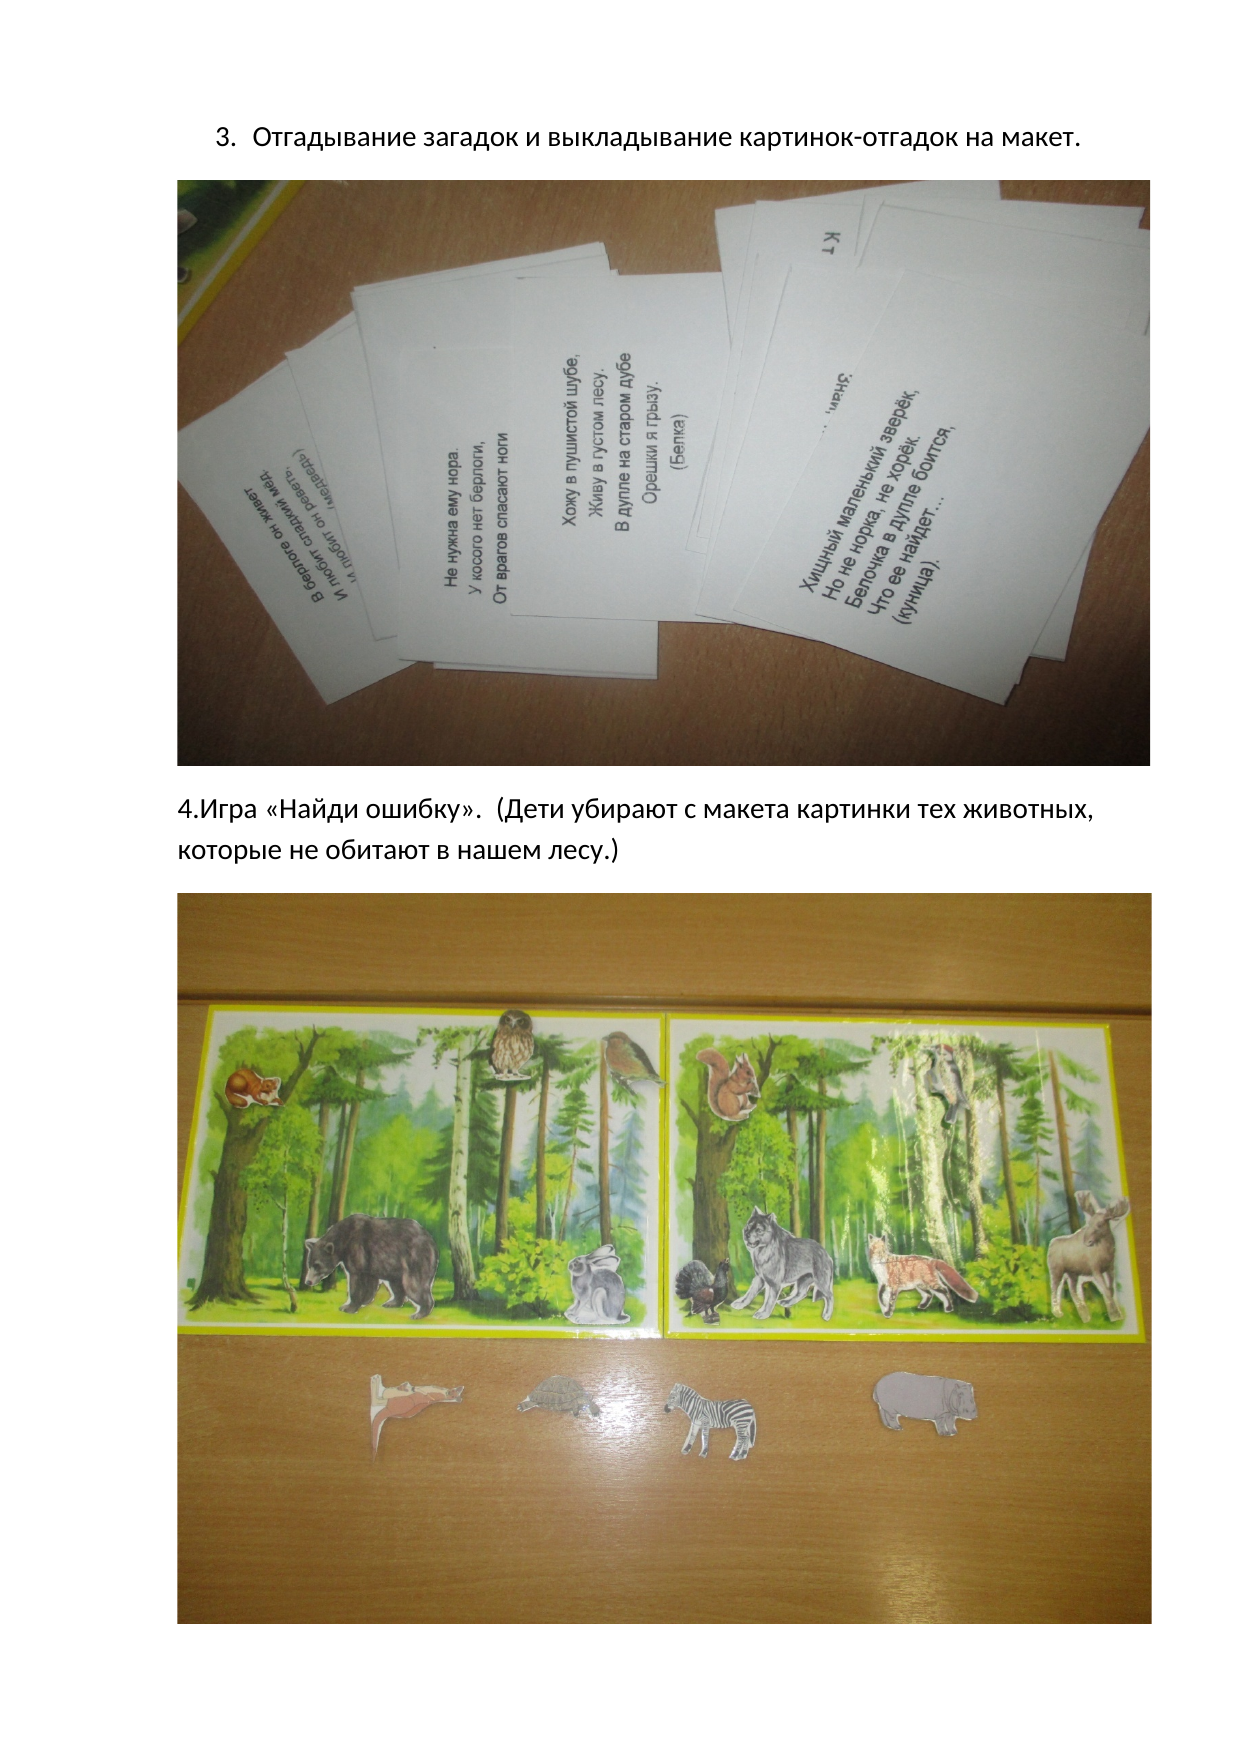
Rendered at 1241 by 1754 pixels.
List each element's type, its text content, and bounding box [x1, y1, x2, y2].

text 4.Игра «Найди ошибку». (Дети убирают с макета картинки тех животных, которые не обитают в нашем лесу.) [177, 790, 1152, 867]
picture [177, 893, 1152, 1624]
picture [177, 180, 1151, 766]
list Отгадывание загадок и выкладывание картинок-отгадок на макет. [215, 118, 1152, 154]
